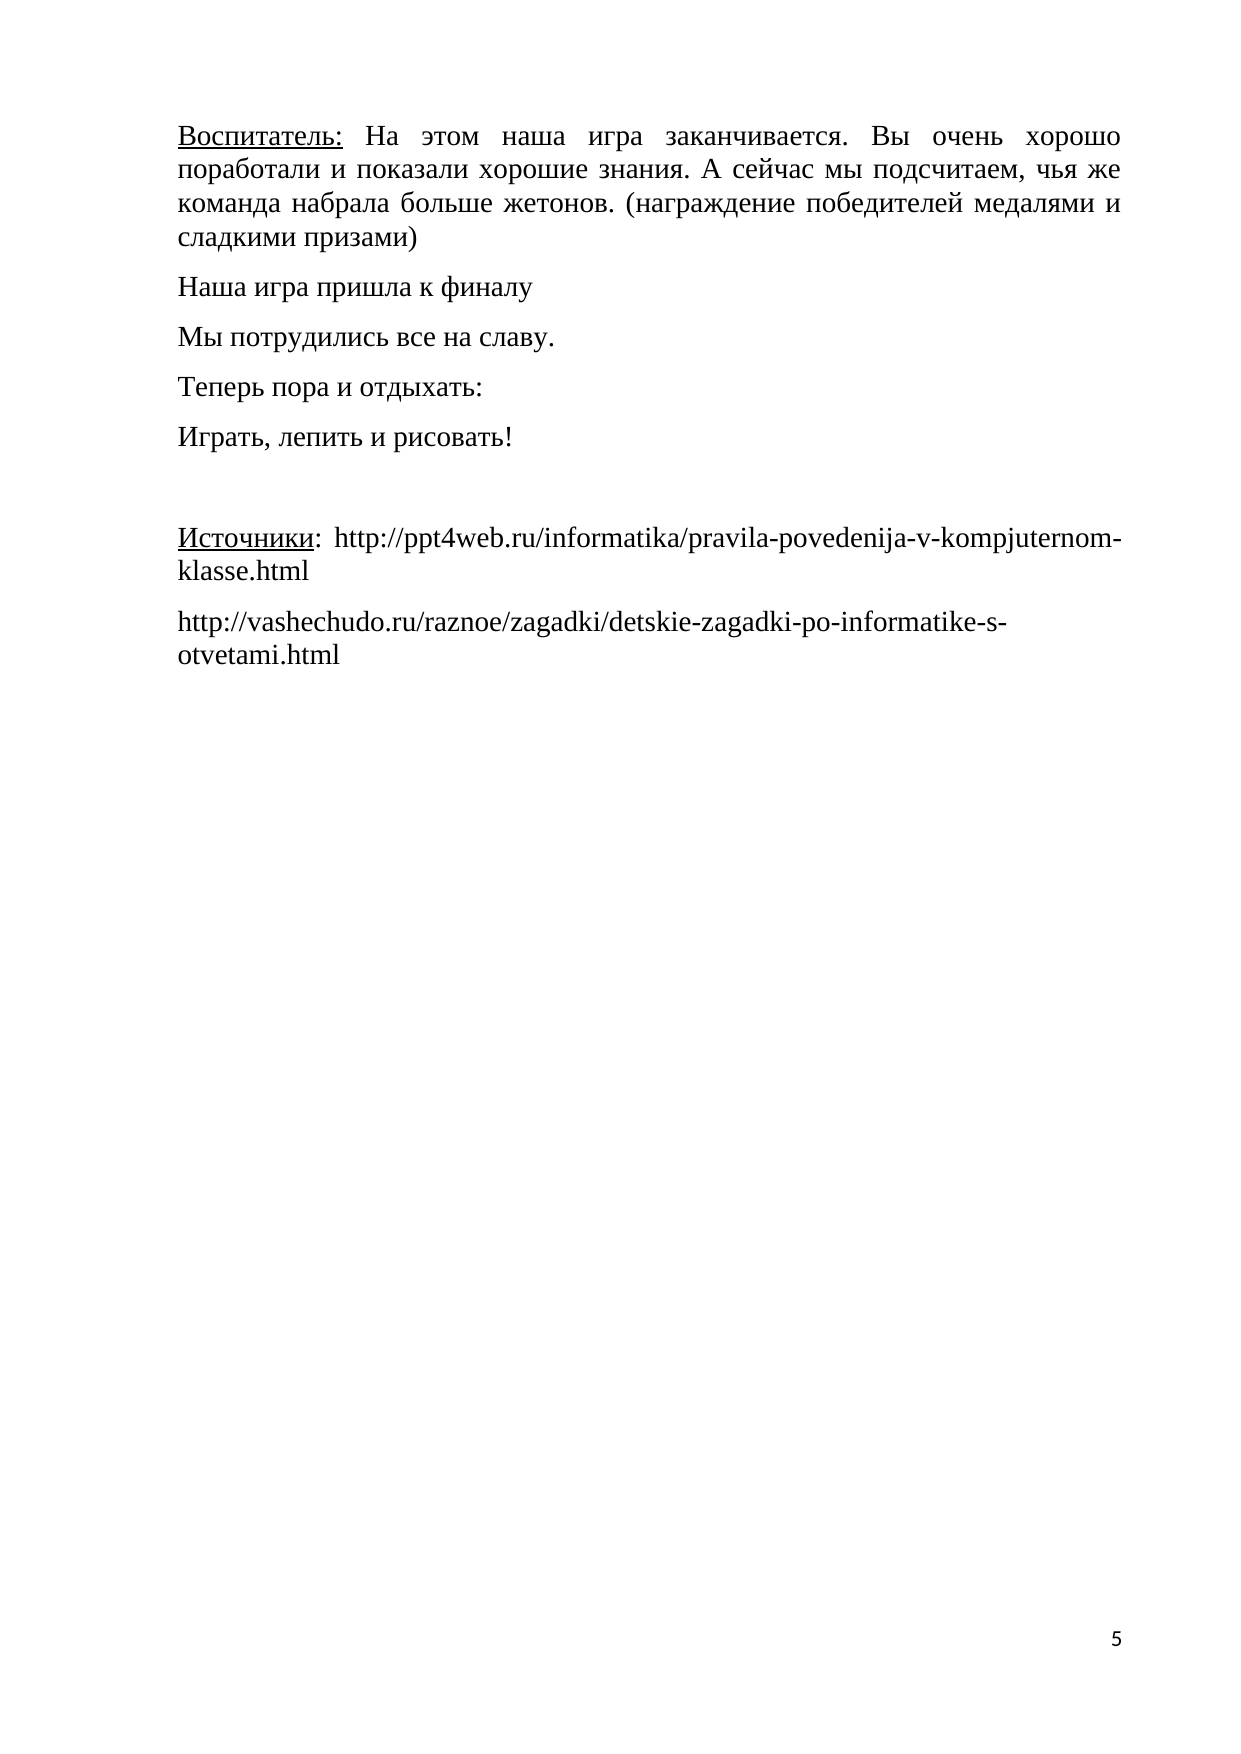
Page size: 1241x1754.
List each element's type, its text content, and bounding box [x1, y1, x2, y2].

text Играть, лепить и рисовать! [177, 419, 1122, 453]
text Наша игра пришла к финалу [177, 269, 1122, 302]
text Теперь пора и отдыхать: [177, 369, 1122, 403]
text http://vashechudo.ru/raznoe/zagadki/detskie-zagadki-po-informatike-s-otvetami.html [177, 604, 1122, 671]
text Источники: http://ppt4web.ru/informatika/pravila-povedenija-v-kompjuternom-klasse.html [177, 520, 1122, 587]
text Воспитатель: На этом наша игра заканчивается. Вы очень хорошо поработали и показали хорошие знания. А сейчас мы подсчитаем, чья же команда набрала больше жетонов. (награждение победителей медалями и сладкими призами) [177, 118, 1122, 252]
text Мы потрудились все на славу. [177, 319, 1122, 353]
